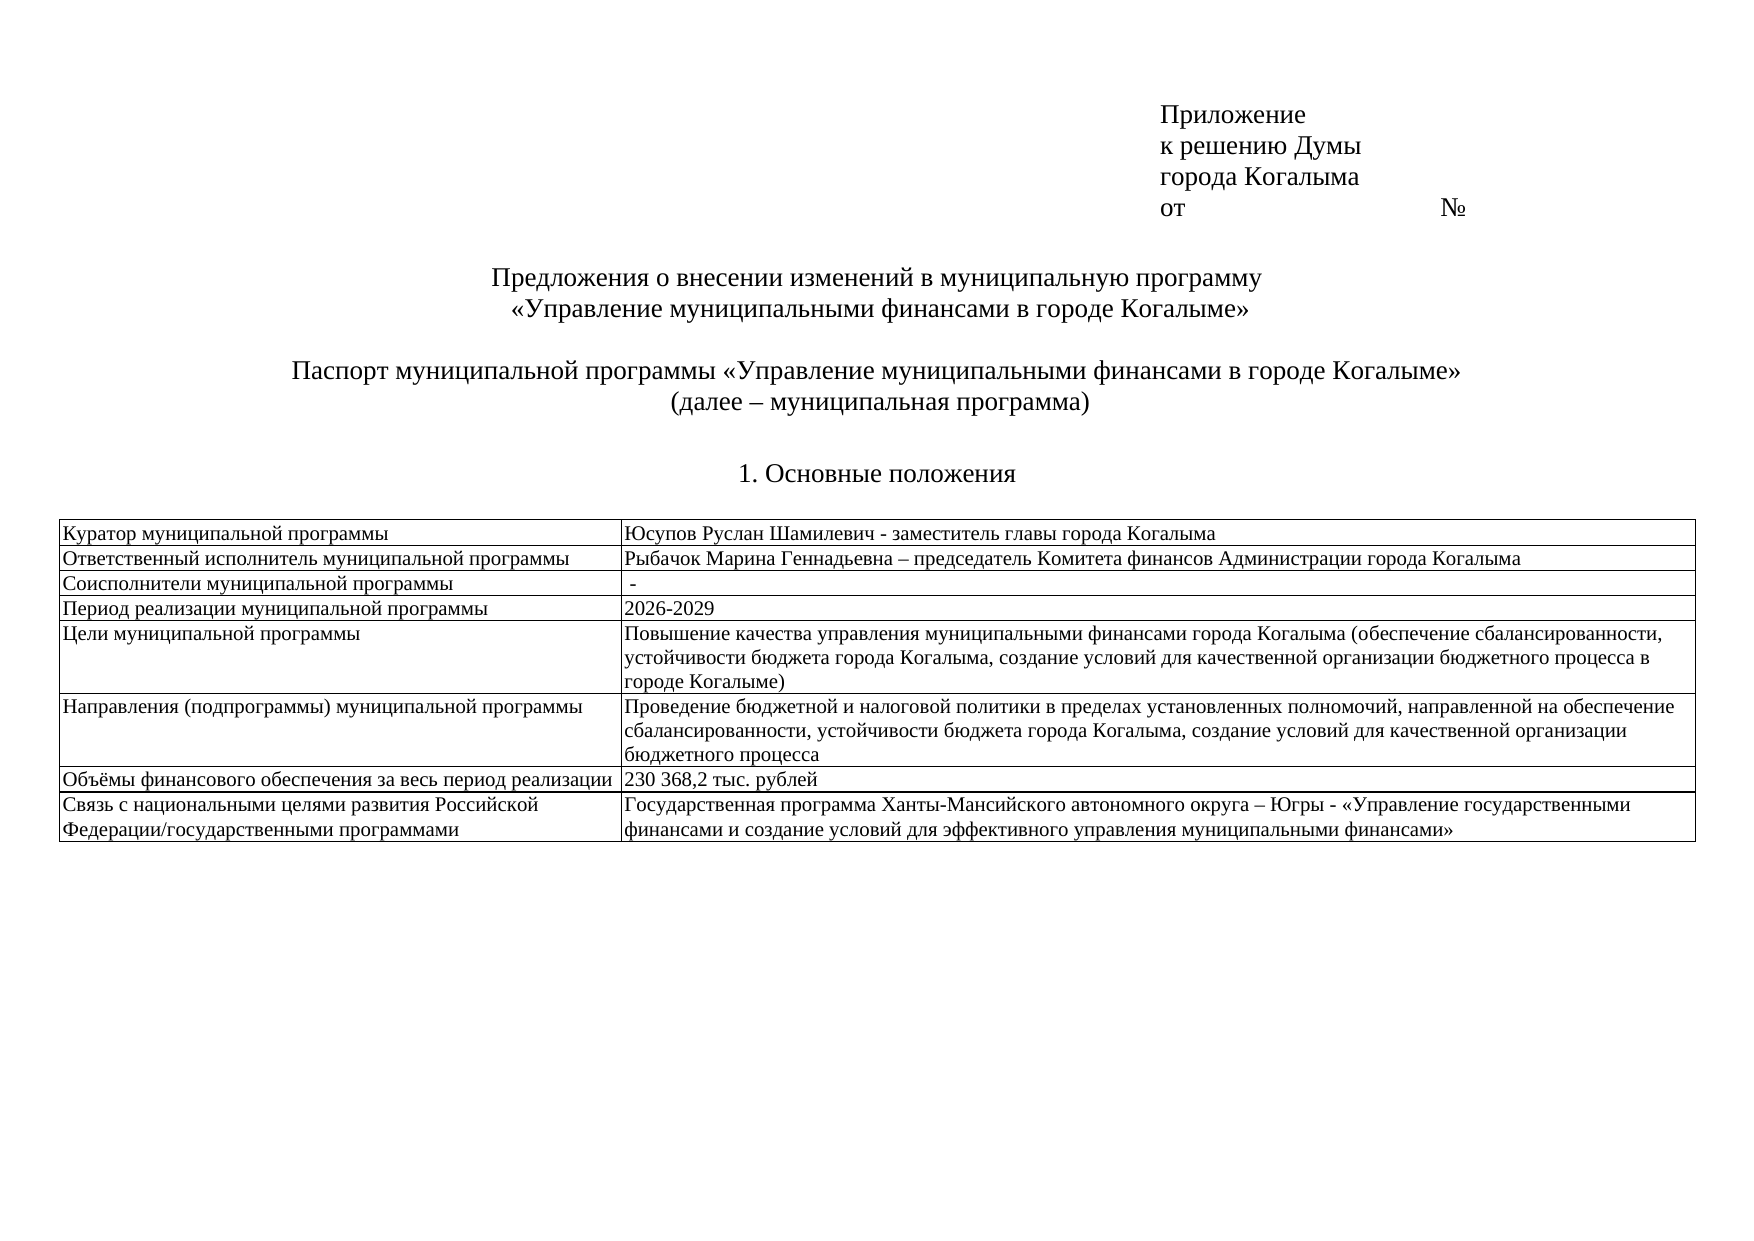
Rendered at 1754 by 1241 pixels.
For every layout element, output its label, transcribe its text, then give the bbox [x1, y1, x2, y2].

table_cell Ответственный исполнитель муниципальной программы [60, 546, 621, 569]
table_cell Направления (подпрограммы) муниципальной программы [60, 694, 621, 766]
table_cell Проведение бюджетной и налоговой политики в пределах установленных полномочий, направленной на обеспечение сбалансированности, устойчивости бюджета города Когалыма, создание условий для качественной организации бюджетного процесса [622, 694, 1695, 766]
text «Управление муниципальными финансами в городе Когалыме» [59, 292, 1695, 323]
table_header Юсупов Руслан Шамилевич - заместитель главы города Когалыма [622, 520, 1695, 544]
table_cell - [622, 571, 1695, 595]
table_cell 230 368,2 тыс. рублей [622, 767, 1695, 791]
text (далее – муниципальная программа) [59, 385, 1695, 416]
table_cell № [REGNUMSTAMP] [1429, 191, 1695, 261]
table_cell Связь с национальными целями развития Российской Федерации/государственными программами [60, 793, 621, 841]
table_cell 2026-2029 [622, 596, 1695, 620]
table_cell Государственная программа Ханты-Мансийского автономного округа – Югры - «Управление государственными финансами и создание условий для эффективного управления муниципальными финансами» [622, 793, 1695, 841]
text Паспорт муниципальной программы «Управление муниципальными финансами в городе Когалыме» [59, 354, 1695, 385]
text Предложения о внесении изменений в муниципальную программу [59, 261, 1695, 292]
table_header Приложение к решению Думы города Когалыма [1149, 98, 1695, 191]
table_cell Соисполнители муниципальной программы [60, 571, 621, 595]
table_header Куратор муниципальной программы [60, 520, 621, 544]
table_cell Объёмы финансового обеспечения за весь период реализации [60, 767, 621, 791]
table_cell Повышение качества управления муниципальными финансами города Когалыма (обеспечение сбалансированности, устойчивости бюджета города Когалыма, создание условий для качественной организации бюджетного процесса в городе Когалыме) [622, 621, 1695, 693]
table_cell Рыбачок Марина Геннадьевна – председатель Комитета финансов Администрации города Когалыма [622, 546, 1695, 569]
table_cell Цели муниципальной программы [60, 621, 621, 693]
text 1. Основные положения [59, 457, 1695, 488]
table_cell от [REGDATESTAMP] [1149, 191, 1429, 261]
table_cell Период реализации муниципальной программы [60, 596, 621, 620]
